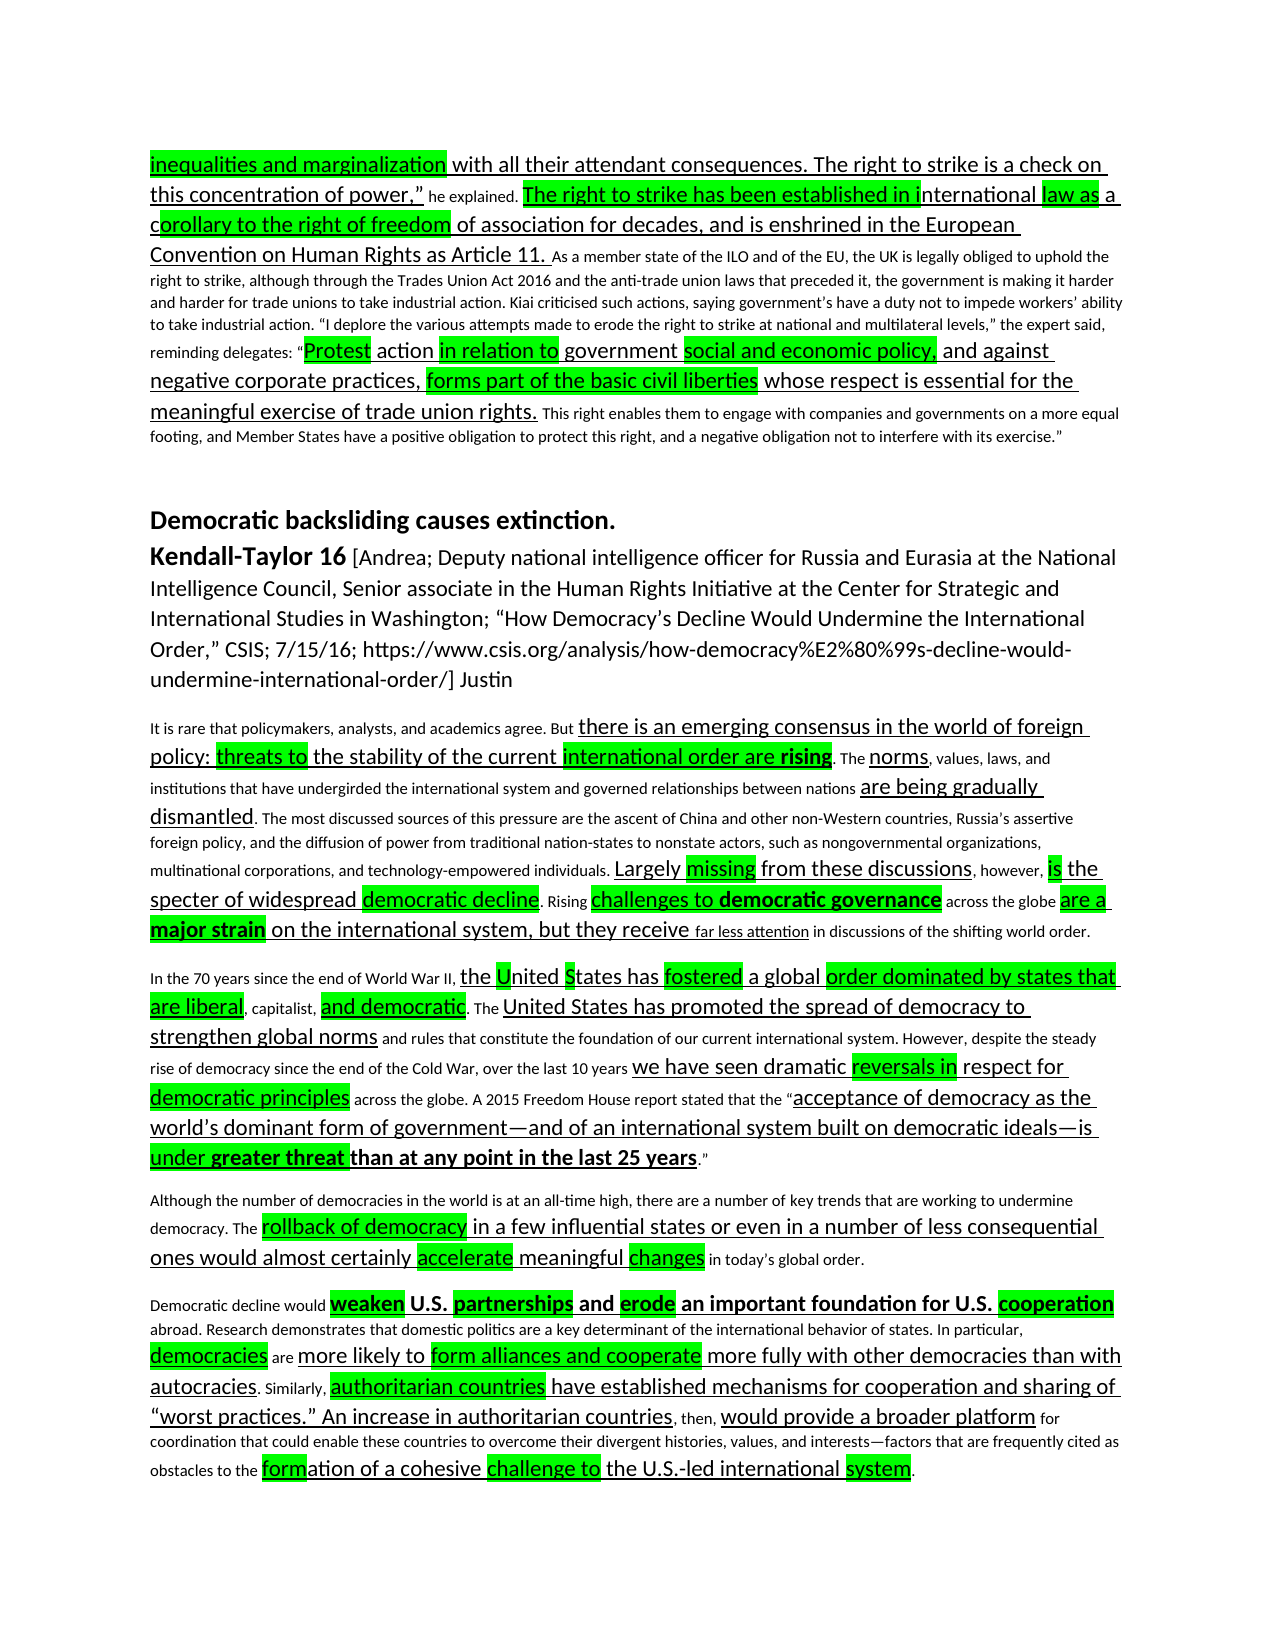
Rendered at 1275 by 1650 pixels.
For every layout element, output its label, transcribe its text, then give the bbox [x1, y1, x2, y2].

text In the 70 years since the end of World War II, the United States has fostered a global order dominated by states that are liberal, capitalist, and democratic. The United States has promoted the spread of democracy to strengthen global norms and rules that constitute the foundation of our current international system. However, despite the steady rise of democracy since the end of the Cold War, over the last 10 years we have seen dramatic reversals in respect for democratic principles across the globe. A 2015 Freedom House report stated that the “acceptance of democracy as the world’s dominant form of government—and of an international system built on democratic ideals—is under greater threat than at any point in the last 25 years.” [150, 962, 1125, 1171]
text It is rare that policymakers, analysts, and academics agree. But there is an emerging consensus in the world of foreign policy: threats to the stability of the current international order are rising. The norms, values, laws, and institutions that have undergirded the international system and governed relationships between nations are being gradually dismantled. The most discussed sources of this pressure are the ascent of China and other non-Western countries, Russia’s assertive foreign policy, and the diffusion of power from traditional nation-states to nonstate actors, such as nongovernmental organizations, multinational corporations, and technology-empowered individuals. Largely missing from these discussions, however, is the specter of widespread democratic decline. Rising challenges to democratic governance across the globe are a major strain on the international system, but they receive far less attention in discussions of the shifting world order. [150, 712, 1125, 943]
text Although the number of democracies in the world is at an all-time high, there are a number of key trends that are working to undermine democracy. The rollback of democracy in a few influential states or even in a number of less consequential ones would almost certainly accelerate meaningful changes in today’s global order. [150, 1190, 1125, 1271]
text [150, 150, 1125, 447]
subtitle Democratic backsliding causes extinction. [150, 503, 1125, 537]
text Kendall-Taylor 16 [Andrea; Deputy national intelligence officer for Russia and Eurasia at the National Intelligence Council, Senior associate in the Human Rights Initiative at the Center for Strategic and International Studies in Washington; “How Democracy’s Decline Would Undermine the International Order,” CSIS; 7/15/16; https://www.csis.org/analysis/how-democracy%E2%80%99s-decline-would-undermine-international-order/] Justin [150, 539, 1125, 693]
text Democratic decline would weaken U.S. partnerships and erode an important foundation for U.S. cooperation abroad. Research demonstrates that domestic politics are a key determinant of the international behavior of states. In particular, democracies are more likely to form alliances and cooperate more fully with other democracies than with autocracies. Similarly, authoritarian countries have established mechanisms for cooperation and sharing of “worst practices.” An increase in authoritarian countries, then, would provide a broader platform for coordination that could enable these countries to overcome their divergent histories, values, and interests—factors that are frequently cited as obstacles to the formation of a cohesive challenge to the U.S.-led international system. [150, 1289, 1125, 1482]
